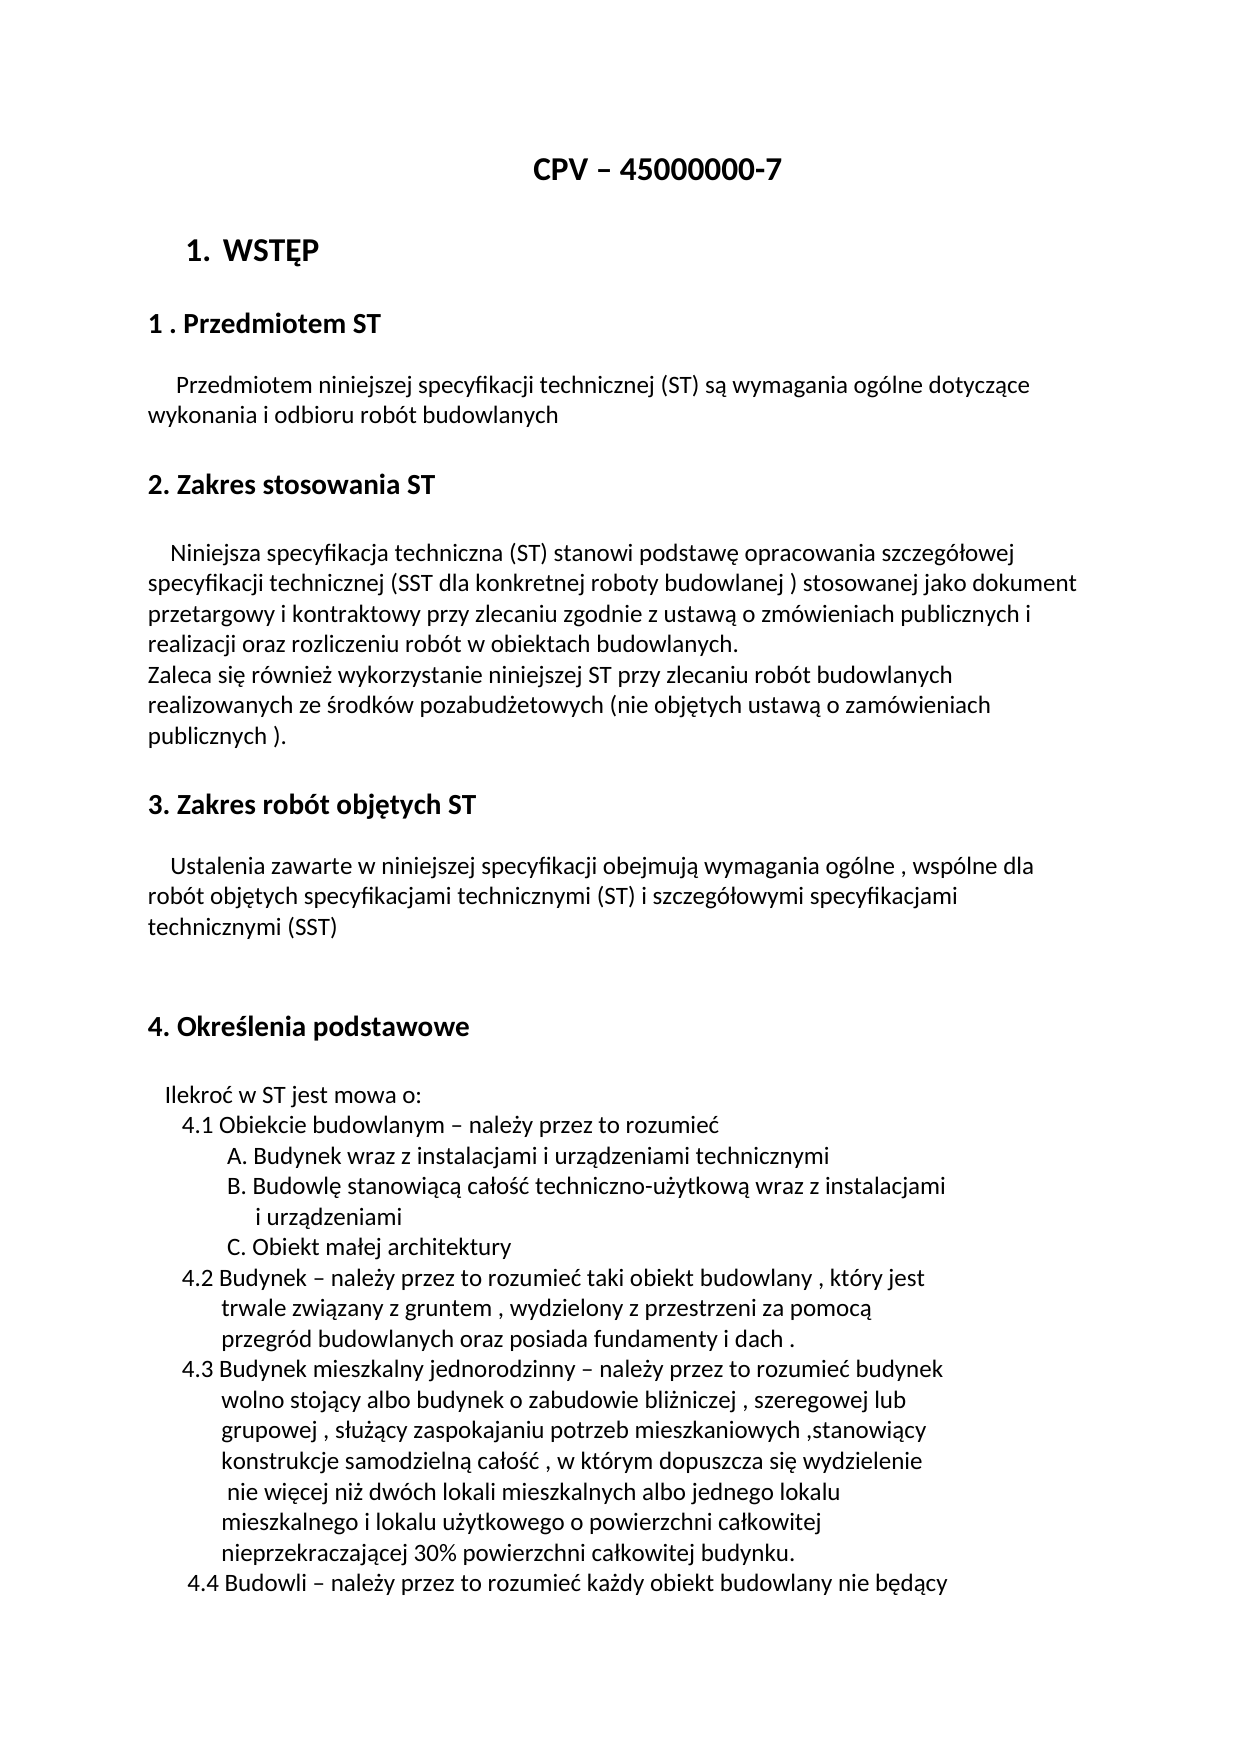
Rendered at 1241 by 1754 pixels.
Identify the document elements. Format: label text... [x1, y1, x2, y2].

text 4.2 Budynek – należy przez to rozumieć taki obiekt budowlany , który jest [148, 1262, 1093, 1292]
text 3. Zakres robót objętych ST [148, 786, 1093, 822]
text B. Budowlę stanowiącą całość techniczno-użytkową wraz z instalacjami [148, 1170, 1093, 1201]
text Przedmiotem niniejszej specyfikacji technicznej (ST) są wymagania ogólne dotyczące wykonania i odbioru robót budowlanych [148, 369, 1093, 430]
text przegród budowlanych oraz posiada fundamenty i dach . [148, 1323, 1093, 1353]
text 4.1 Obiekcie budowlanym – należy przez to rozumieć [148, 1109, 1093, 1140]
text C. Obiekt małej architektury [148, 1231, 1093, 1262]
text konstrukcje samodzielną całość , w którym dopuszcza się wydzielenie [148, 1445, 1093, 1476]
text A. Budynek wraz z instalacjami i urządzeniami technicznymi [148, 1140, 1093, 1170]
text 4.3 Budynek mieszkalny jednorodzinny – należy przez to rozumieć budynek [148, 1353, 1093, 1384]
list WSTĘP [185, 229, 1093, 270]
text grupowej , służący zaspokajaniu potrzeb mieszkaniowych ,stanowiący [148, 1414, 1093, 1445]
text mieszkalnego i lokalu użytkowego o powierzchni całkowitej [148, 1506, 1093, 1537]
text 4.4 Budowli – należy przez to rozumieć każdy obiekt budowlany nie będący [148, 1567, 1093, 1598]
text 1 . Przedmiotem ST [148, 305, 1093, 341]
text i urządzeniami [148, 1201, 1093, 1231]
text trwale związany z gruntem , wydzielony z przestrzeni za pomocą [148, 1292, 1093, 1323]
text Ustalenia zawarte w niniejszej specyfikacji obejmują wymagania ogólne , wspólne dla robót objętych specyfikacjami technicznymi (ST) i szczegółowymi specyfikacjami technicznymi (SST) [148, 850, 1093, 941]
text CPV – 45000000-7 [223, 148, 1093, 188]
text wolno stojący albo budynek o zabudowie bliżniczej , szeregowej lub [148, 1384, 1093, 1414]
text Ilekroć w ST jest mowa o: [148, 1079, 1093, 1109]
text Zaleca się również wykorzystanie niniejszej ST przy zlecaniu robót budowlanych realizowanych ze środków pozabudżetowych (nie objętych ustawą o zamówieniach publicznych ). [148, 659, 1093, 751]
text Niniejsza specyfikacja techniczna (ST) stanowi podstawę opracowania szczegółowej specyfikacji technicznej (SST dla konkretnej roboty budowlanej ) stosowanej jako dokument przetargowy i kontraktowy przy zlecaniu zgodnie z ustawą o zmówieniach publicznych i realizacji oraz rozliczeniu robót w obiektach budowlanych. [148, 537, 1093, 659]
text nie więcej niż dwóch lokali mieszkalnych albo jednego lokalu [148, 1476, 1093, 1506]
text 4. Określenia podstawowe [148, 1008, 1093, 1043]
text nieprzekraczającej 30% powierzchni całkowitej budynku. [148, 1537, 1093, 1567]
text 2. Zakres stosowania ST [148, 466, 1093, 501]
